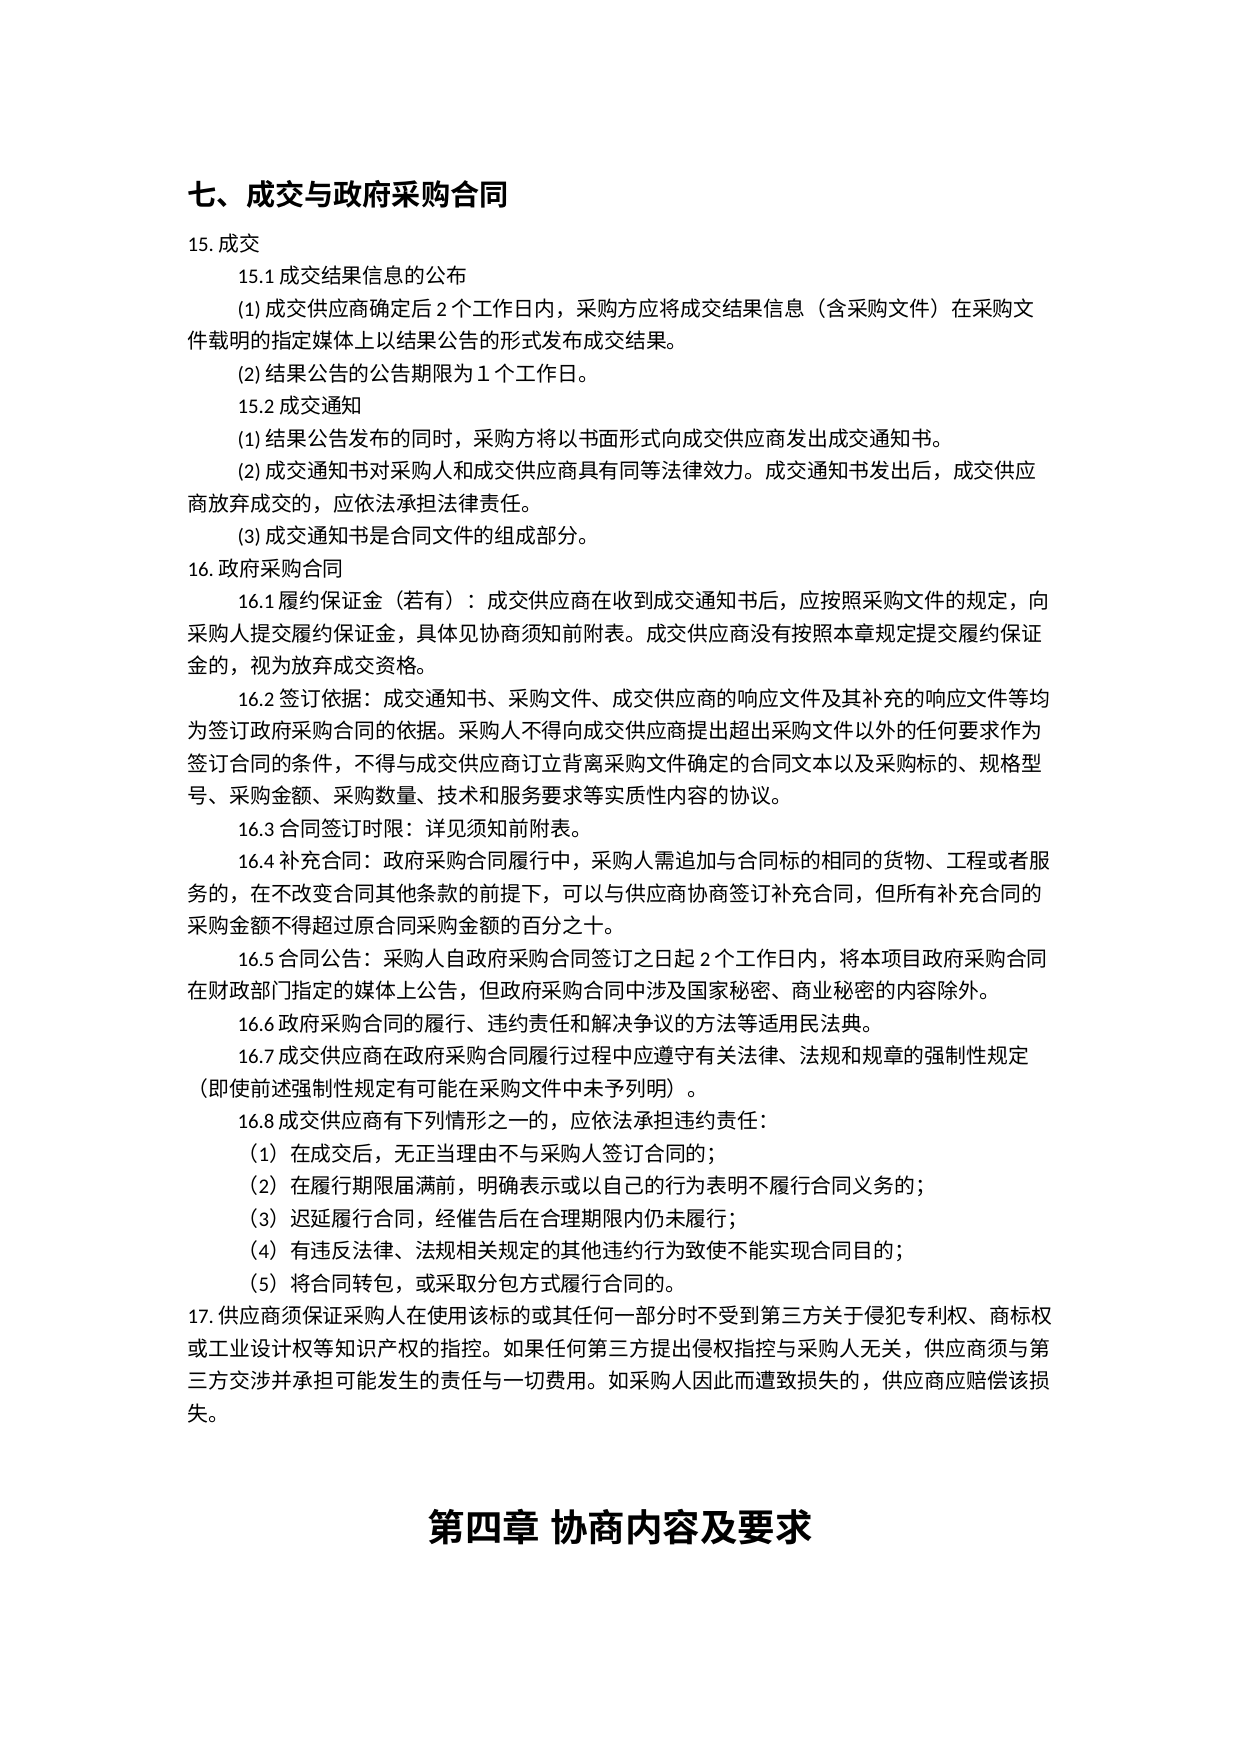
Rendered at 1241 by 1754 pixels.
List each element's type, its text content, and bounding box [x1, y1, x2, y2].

text （4）有违反法律、法规相关规定的其他违约行为致使不能实现合同目的； [187, 1234, 1053, 1267]
text 16.6政府采购合同的履行、违约责任和解决争议的方法等适用民法典。 [187, 1007, 1053, 1039]
text 16.2 签订依据：成交通知书、采购文件、成交供应商的响应文件及其补充的响应文件等均为签订政府采购合同的依据。采购人不得向成交供应商提出超出采购文件以外的任何要求作为签订合同的条件，不得与成交供应商订立背离采购文件确定的合同文本以及采购标的、规格型号、采购金额、采购数量、技术和服务要求等实质性内容的协议。 [187, 682, 1053, 812]
text （2）在履行期限届满前，明确表示或以自己的行为表明不履行合同义务的； [187, 1169, 1053, 1202]
text 第四章 协商内容及要求 [187, 1494, 1053, 1559]
text （1）在成交后，无正当理由不与采购人签订合同的； [187, 1137, 1053, 1169]
text 16.7成交供应商在政府采购合同履行过程中应遵守有关法律、法规和规章的强制性规定（即使前述强制性规定有可能在采购文件中未予列明）。 [187, 1039, 1053, 1104]
text 16. 政府采购合同 [187, 552, 1053, 584]
text 16.8成交供应商有下列情形之一的，应依法承担违约责任： [187, 1104, 1053, 1137]
text (1) 成交供应商确定后2个工作日内，采购方应将成交结果信息（含采购文件）在采购文件载明的指定媒体上以结果公告的形式发布成交结果。 [187, 292, 1053, 357]
text 17. 供应商须保证采购人在使用该标的或其任何一部分时不受到第三方关于侵犯专利权、商标权或工业设计权等知识产权的指控。如果任何第三方提出侵权指控与采购人无关，供应商须与第三方交涉并承担可能发生的责任与一切费用。如采购人因此而遭致损失的，供应商应赔偿该损失。 [187, 1299, 1053, 1429]
text 16.5合同公告：采购人自政府采购合同签订之日起2个工作日内，将本项目政府采购合同在财政部门指定的媒体上公告，但政府采购合同中涉及国家秘密、商业秘密的内容除外。 [187, 942, 1053, 1007]
text （3）迟延履行合同，经催告后在合理期限内仍未履行； [187, 1202, 1053, 1234]
text (2) 结果公告的公告期限为１个工作日。 [187, 357, 1053, 389]
text 16.1履约保证金（若有）：成交供应商在收到成交通知书后，应按照采购文件的规定，向采购人提交履约保证金，具体见协商须知前附表。成交供应商没有按照本章规定提交履约保证金的，视为放弃成交资格。 [187, 584, 1053, 682]
text (3) 成交通知书是合同文件的组成部分。 [187, 519, 1053, 552]
text 15.1 成交结果信息的公布 [187, 259, 1053, 292]
text 15. 成交 [187, 227, 1053, 259]
text (1) 结果公告发布的同时，采购方将以书面形式向成交供应商发出成交通知书。 [187, 422, 1053, 454]
text 15.2 成交通知 [187, 389, 1053, 422]
text 16.4 补充合同：政府采购合同履行中，采购人需追加与合同标的相同的货物、工程或者服务的，在不改变合同其他条款的前提下，可以与供应商协商签订补充合同，但所有补充合同的采购金额不得超过原合同采购金额的百分之十。 [187, 844, 1053, 942]
text (2) 成交通知书对采购人和成交供应商具有同等法律效力。成交通知书发出后，成交供应商放弃成交的，应依法承担法律责任。 [187, 454, 1053, 519]
text 七、成交与政府采购合同 [187, 162, 1053, 227]
text 16.3 合同签订时限：详见须知前附表。 [187, 812, 1053, 844]
text （5）将合同转包，或采取分包方式履行合同的。 [187, 1267, 1053, 1299]
